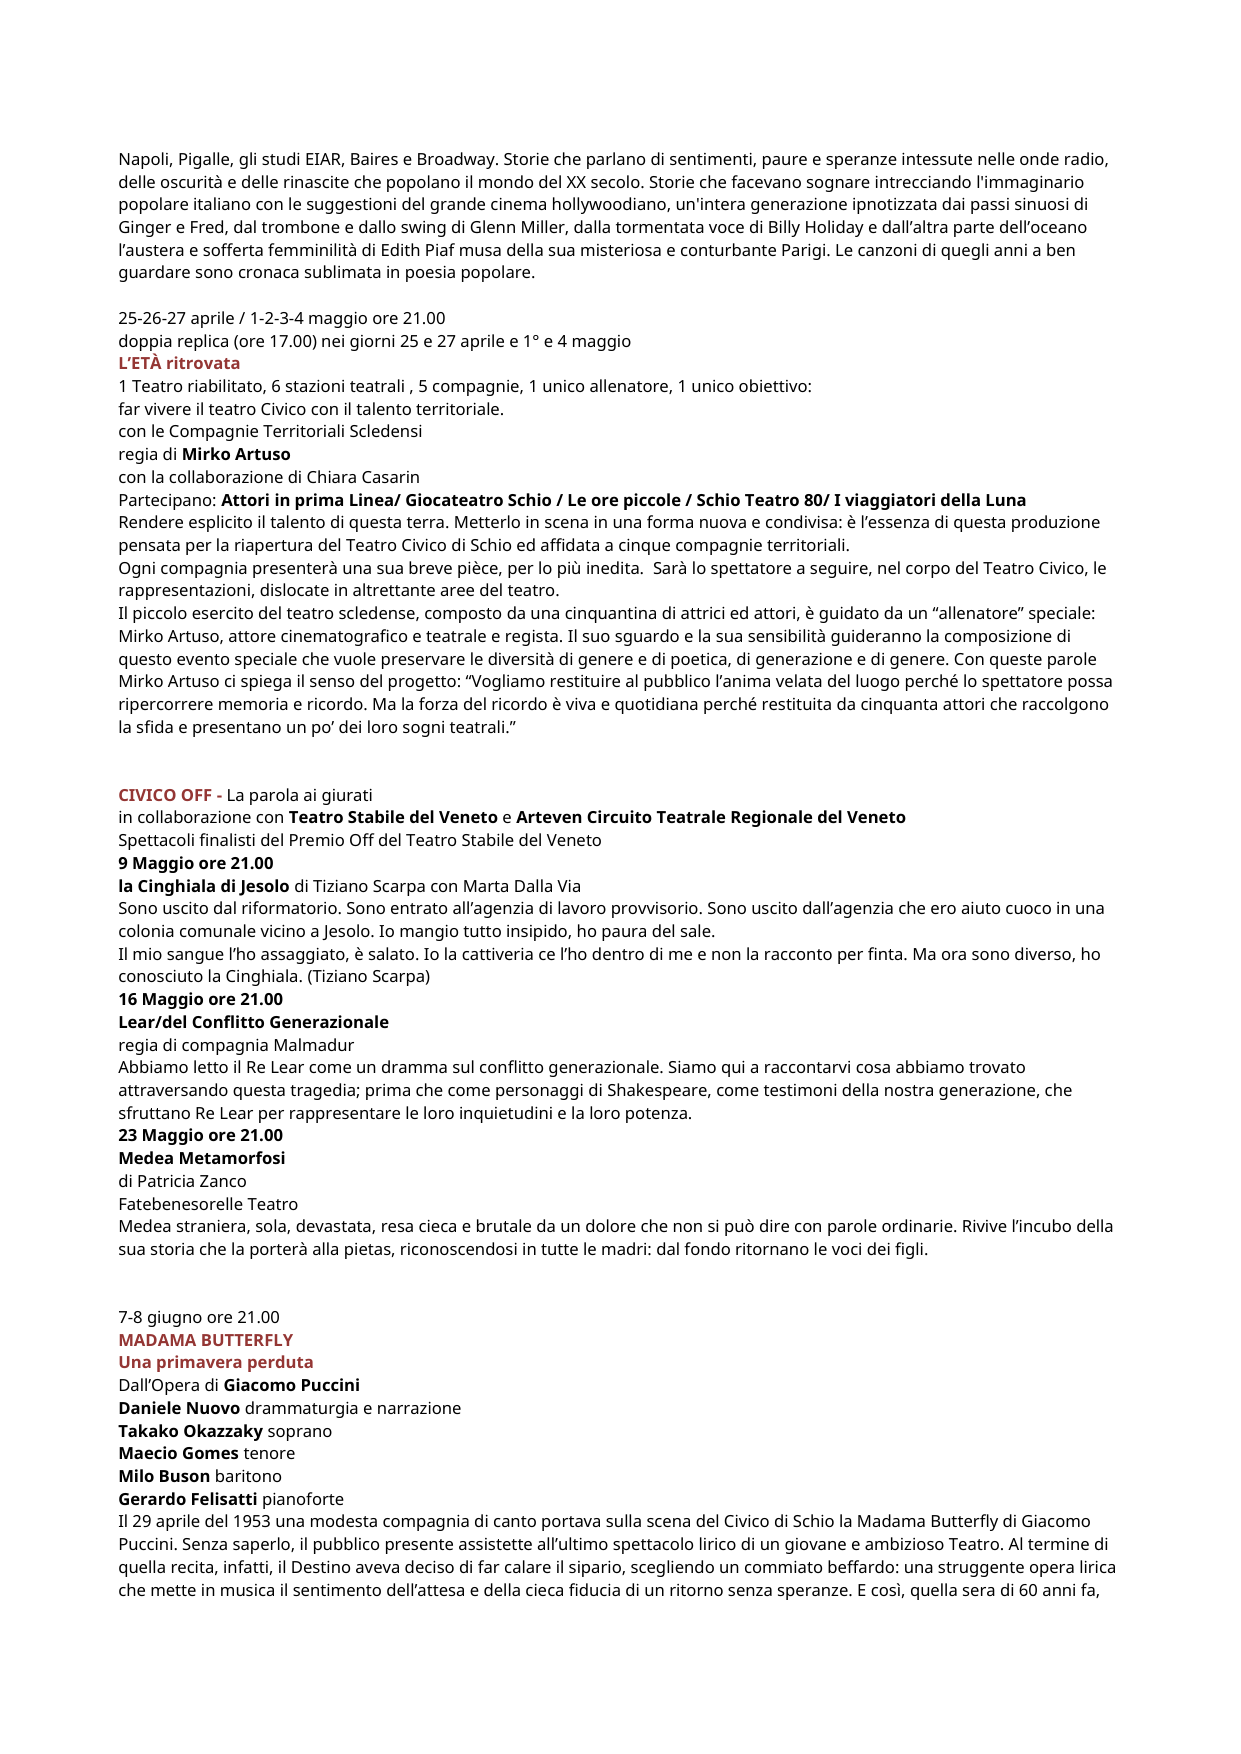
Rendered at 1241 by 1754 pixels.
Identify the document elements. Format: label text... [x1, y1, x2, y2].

text MADAMA BUTTERFLY [118, 1328, 1122, 1351]
text Ogni compagnia presenterà una sua breve pièce, per lo più inedita. Sarà lo spettatore a seguire, nel corpo del Teatro Civico, le rappresentazioni, dislocate in altrettante aree del teatro. [118, 556, 1122, 602]
text con le Compagnie Territoriali Scledensi [118, 420, 1122, 443]
text CIVICO OFF - La parola ai giurati [118, 783, 1122, 806]
text Fatebenesorelle Teatro [118, 1192, 1122, 1215]
text Takako Okazzaky soprano [118, 1419, 1122, 1442]
text Il mio sangue l’ho assaggiato, è salato. Io la cattiveria ce l’ho dentro di me e non la racconto per finta. Ma ora sono diverso, ho conosciuto la Cinghiala. (Tiziano Scarpa) 16 Maggio ore 21.00 [118, 942, 1122, 1011]
text regia di compagnia Malmadur [118, 1033, 1122, 1056]
text Partecipano: Attori in prima Linea/ Giocateatro Schio / Le ore piccole / Schio Teatro 80/ I viaggiatori della Luna [118, 488, 1122, 511]
text Lear/del Conflitto Generazionale [118, 1011, 1122, 1033]
text Gerardo Felisatti pianoforte [118, 1487, 1122, 1510]
text 25-26-27 aprile / 1-2-3-4 maggio ore 21.00 [118, 307, 1122, 329]
text la Cinghiala di Jesolo di Tiziano Scarpa con Marta Dalla Via [118, 874, 1122, 897]
text doppia replica (ore 17.00) nei giorni 25 e 27 aprile e 1° e 4 maggio [118, 329, 1122, 352]
text Una primavera perduta [118, 1351, 1122, 1374]
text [118, 148, 1122, 284]
text Dall’Opera di Giacomo Puccini [118, 1374, 1122, 1397]
text Abbiamo letto il Re Lear come un dramma sul conflitto generazionale. Siamo qui a raccontarvi cosa abbiamo trovato attraversando questa tragedia; prima che come personaggi di Shakespeare, come testimoni della nostra generazione, che sfruttano Re Lear per rappresentare le loro inquietudini e la loro potenza. 23 Maggio ore 21.00 [118, 1056, 1122, 1147]
text Sono uscito dal riformatorio. Sono entrato all’agenzia di lavoro provvisorio. Sono uscito dall’agenzia che ero aiuto cuoco in una colonia comunale vicino a Jesolo. Io mangio tutto insipido, ho paura del sale. [118, 897, 1122, 942]
text Medea straniera, sola, devastata, resa cieca e brutale da un dolore che non si può dire con parole ordinarie. Rivive l’incubo della sua storia che la porterà alla pietas, riconoscendosi in tutte le madri: dal fondo ritornano le voci dei figli. [118, 1215, 1122, 1260]
text Maecio Gomes tenore [118, 1442, 1122, 1465]
text regia di Mirko Artuso con la collaborazione di Chiara Casarin [118, 443, 1122, 488]
text 7-8 giugno ore 21.00 [118, 1306, 1122, 1328]
text Milo Buson baritono [118, 1465, 1122, 1487]
text Spettacoli finalisti del Premio Off del Teatro Stabile del Veneto 9 Maggio ore 21.00 [118, 829, 1122, 874]
text in collaborazione con Teatro Stabile del Veneto e Arteven Circuito Teatrale Regionale del Veneto [118, 806, 1122, 829]
text 1 Teatro riabilitato, 6 stazioni teatrali , 5 compagnie, 1 unico allenatore, 1 unico obiettivo: [118, 375, 1122, 397]
text L’ETÀ ritrovata [118, 352, 1122, 375]
text Daniele Nuovo drammaturgia e narrazione [118, 1397, 1122, 1419]
text Rendere esplicito il talento di questa terra. Metterlo in scena in una forma nuova e condivisa: è l’essenza di questa produzione pensata per la riapertura del Teatro Civico di Schio ed affidata a cinque compagnie territoriali. [118, 511, 1122, 556]
text Medea Metamorfosi [118, 1147, 1122, 1169]
text di Patricia Zanco [118, 1169, 1122, 1192]
text far vivere il teatro Civico con il talento territoriale. [118, 397, 1122, 420]
text Il piccolo esercito del teatro scledense, composto da una cinquantina di attrici ed attori, è guidato da un “allenatore” speciale: Mirko Artuso, attore cinematografico e teatrale e regista. Il suo sguardo e la sua sensibilità guideranno la composizione di questo evento speciale che vuole preservare le diversità di genere e di poetica, di generazione e di genere. Con queste parole Mirko Artuso ci spiega il senso del progetto: “Vogliamo restituire al pubblico l’anima velata del luogo perché lo spettatore possa ripercorrere memoria e ricordo. Ma la forza del ricordo è viva e quotidiana perché restituita da cinquanta attori che raccolgono la sfida e presentano un po’ dei loro sogni teatrali.” [118, 602, 1122, 738]
